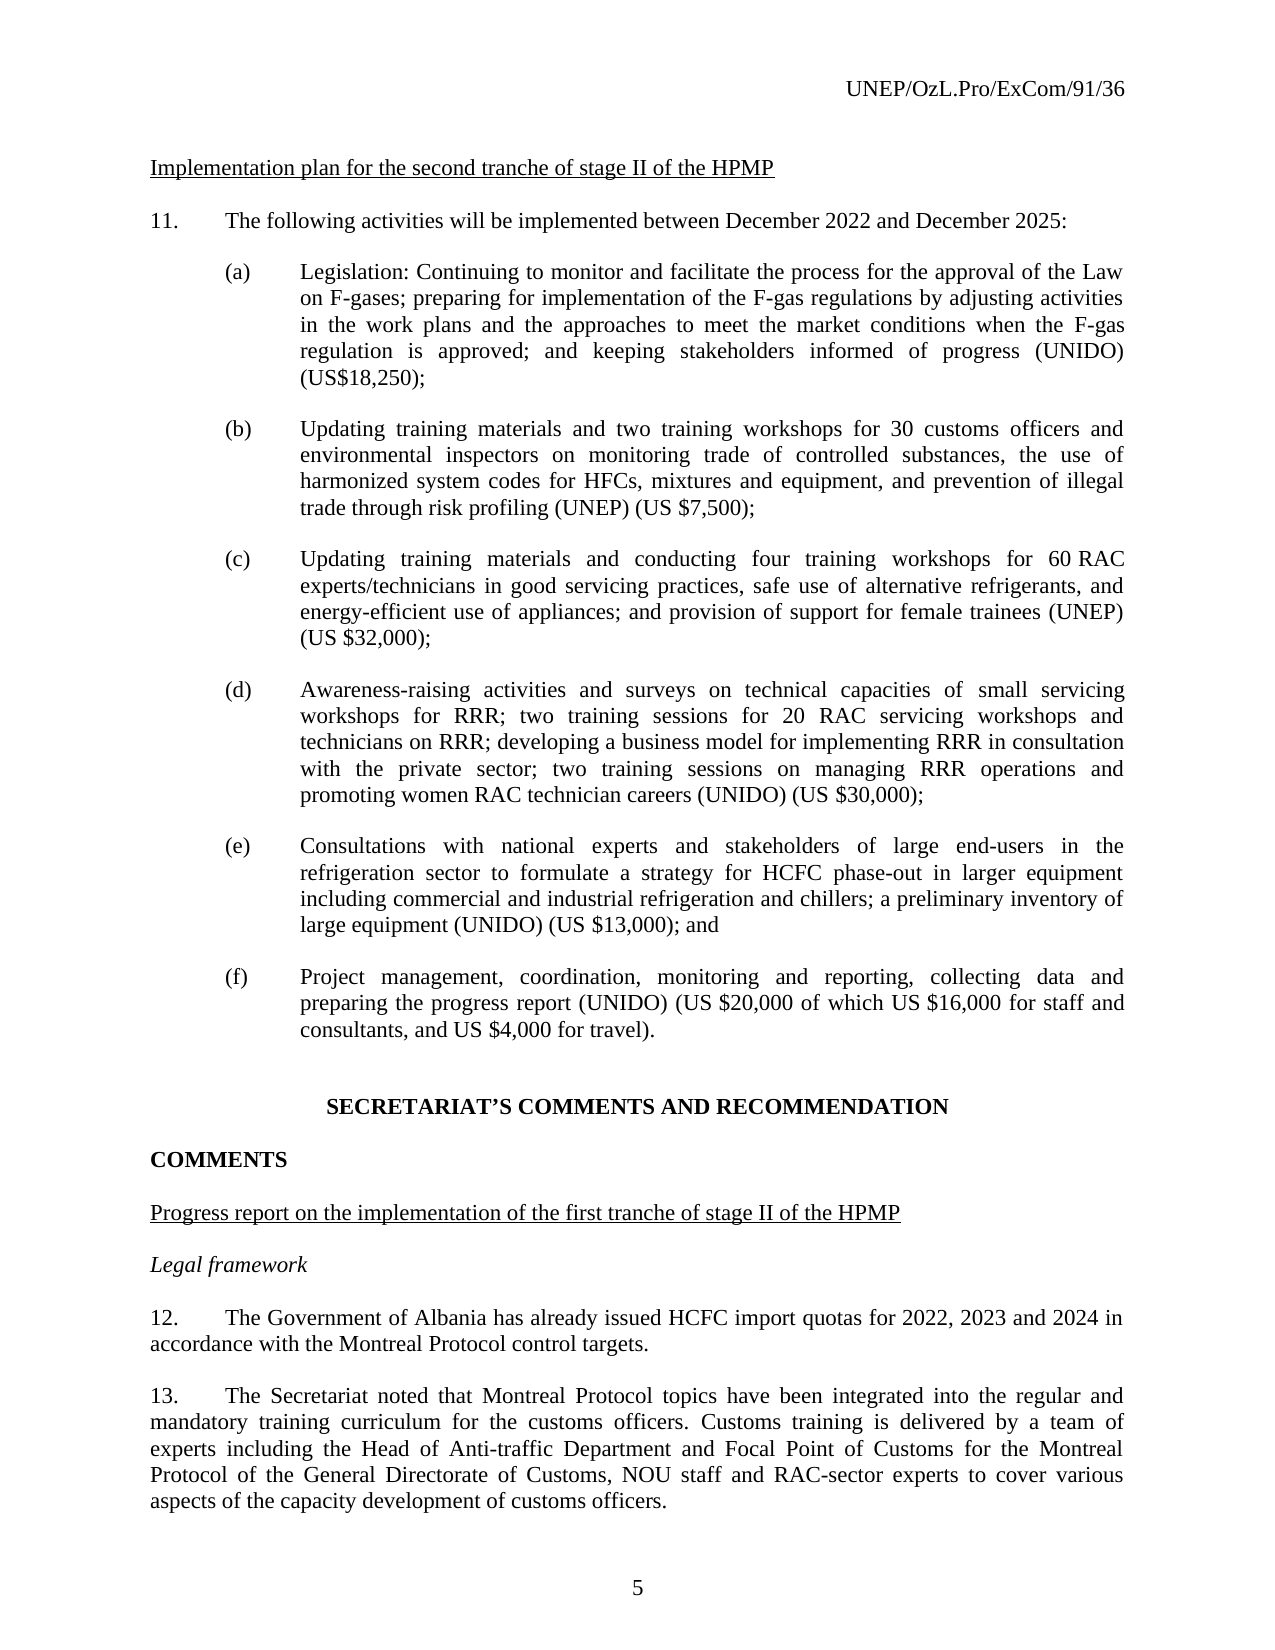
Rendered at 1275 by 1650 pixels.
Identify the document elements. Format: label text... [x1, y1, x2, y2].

subtitle Updating training materials and two training workshops for 30 customs officers and environmental inspectors on monitoring trade of controlled substances, the use of harmonized system codes for HFCs, mixtures and equipment, and prevention of illegal trade through risk profiling (UNEP) (US $7,500); [225, 415, 1125, 520]
text SECRETARIAT’S COMMENTS AND RECOMMENDATION [150, 1093, 1125, 1120]
text Legal framework [150, 1251, 1125, 1278]
text COMMENTS [150, 1146, 1125, 1172]
subtitle Project management, coordination, monitoring and reporting, collecting data and preparing the progress report (UNIDO) (US $20,000 of which US $16,000 for staff and consultants, and US $4,000 for travel). [225, 963, 1125, 1042]
subtitle The Government of Albania has already issued HCFC import quotas for 2022, 2023 and 2024 in accordance with the Montreal Protocol control targets. [150, 1304, 1125, 1357]
text Implementation plan for the second tranche of stage II of the HPMP [150, 154, 1125, 180]
subtitle Legislation: Continuing to monitor and facilitate the process for the approval of the Law on F-gases; preparing for implementation of the F-gas regulations by adjusting activities in the work plans and the approaches to meet the market conditions when the F-gas regulation is approved; and keeping stakeholders informed of progress (UNIDO) (US$18,250); [225, 258, 1125, 390]
subtitle The following activities will be implemented between December 2022 and December 2025: [150, 207, 1125, 233]
subtitle Consultations with national experts and stakeholders of large end-users in the refrigeration sector to formulate a strategy for HCFC phase-out in larger equipment including commercial and industrial refrigeration and chillers; a preliminary inventory of large equipment (UNIDO) (US $13,000); and [225, 832, 1125, 938]
subtitle Awareness-raising activities and surveys on technical capacities of small servicing workshops for RRR; two training sessions for 20 RAC servicing workshops and technicians on RRR; developing a business model for implementing RRR in consultation with the private sector; two training sessions on managing RRR operations and promoting women RAC technician careers (UNIDO) (US $30,000); [225, 676, 1125, 807]
subtitle Updating training materials and conducting four training workshops for 60 RAC experts/technicians in good servicing practices, safe use of alternative refrigerants, and energy-efficient use of appliances; and provision of support for female trainees (UNEP) (US $32,000); [225, 545, 1125, 651]
subtitle The Secretariat noted that Montreal Protocol topics have been integrated into the regular and mandatory training curriculum for the customs officers. Customs training is delivered by a team of experts including the Head of Anti-traffic Department and Focal Point of Customs for the Montreal Protocol of the General Directorate of Customs, NOU staff and RAC-sector experts to cover various aspects of the capacity development of customs officers. [150, 1382, 1125, 1514]
text Progress report on the implementation of the first tranche of stage II of the HPMP [150, 1199, 1125, 1225]
